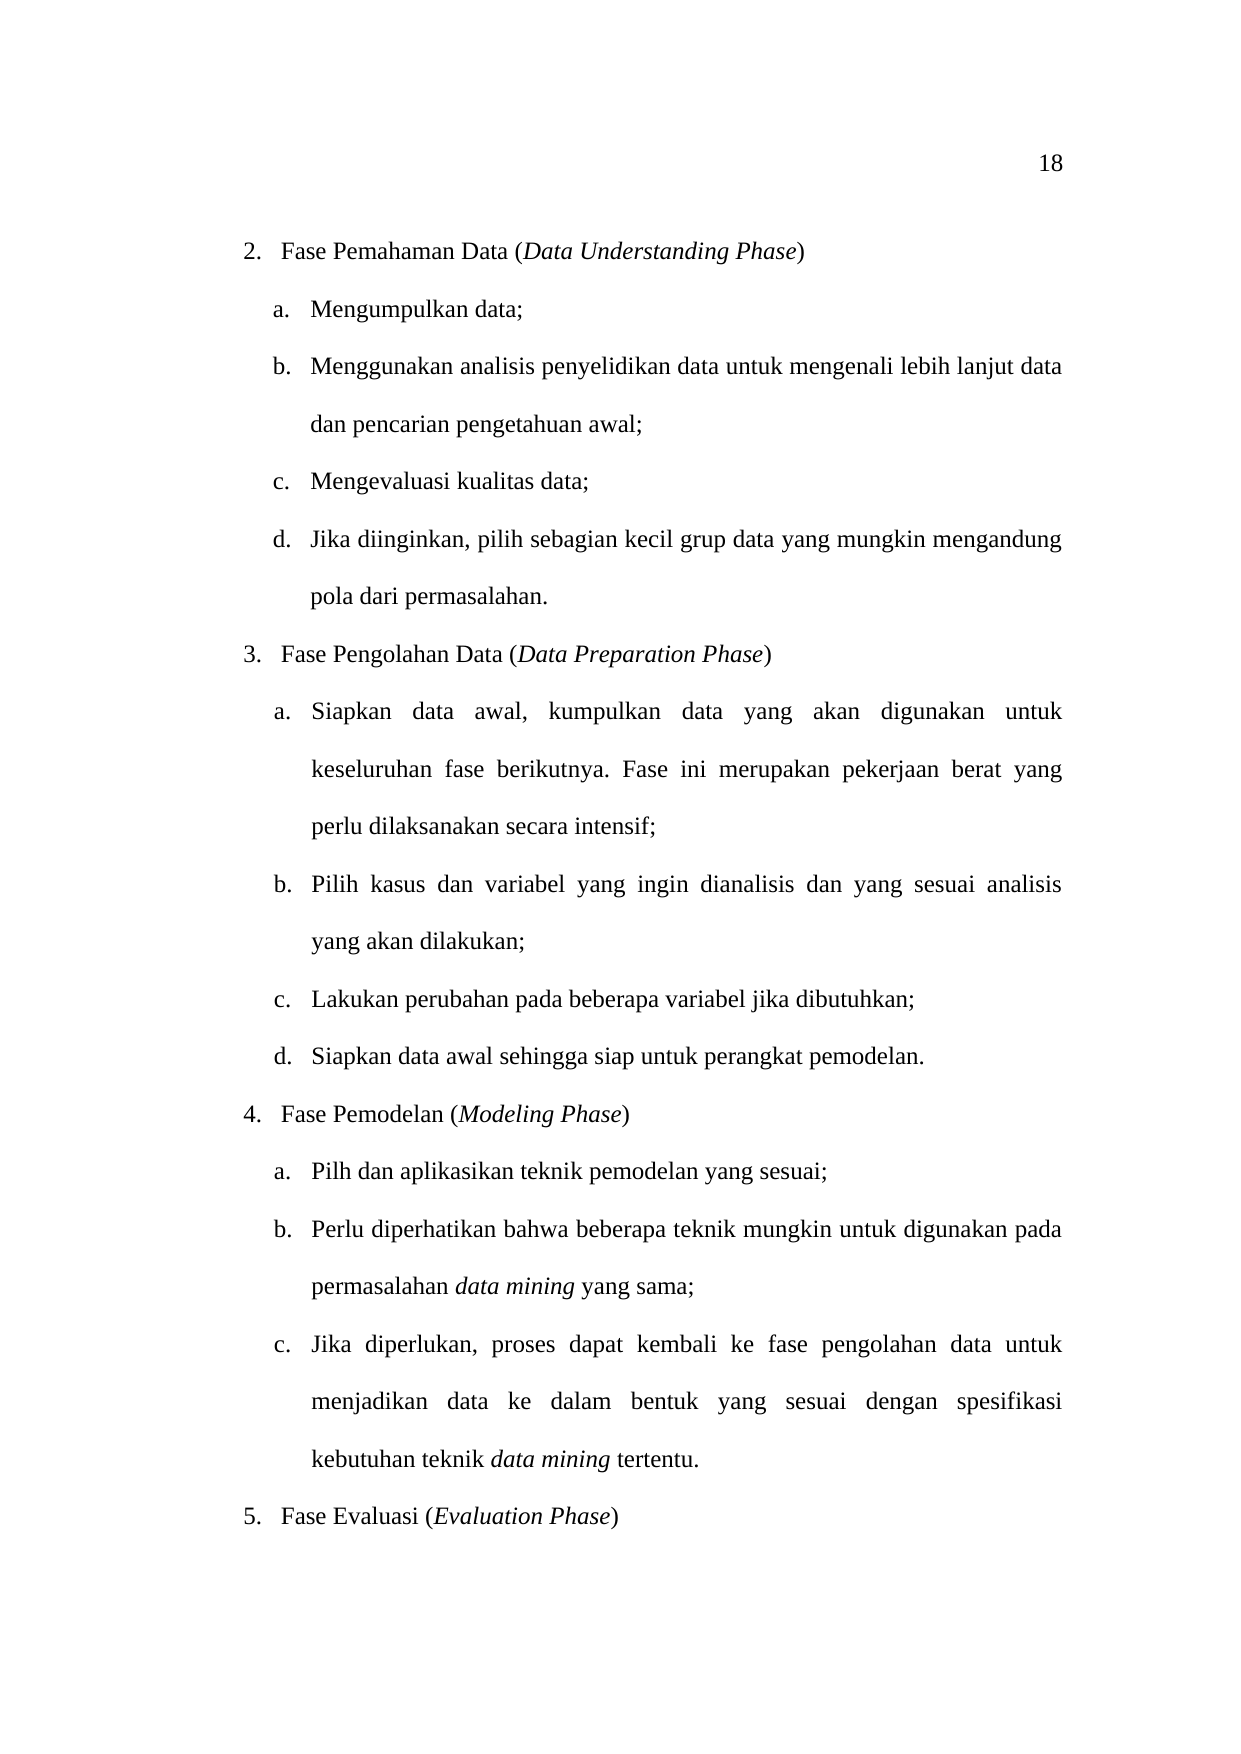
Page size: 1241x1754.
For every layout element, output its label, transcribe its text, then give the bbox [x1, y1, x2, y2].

list Perlu diperhatikan bahwa beberapa teknik mungkin untuk digunakan pada permasalahan data mining yang sama; [274, 1214, 1063, 1300]
list Siapkan data awal sehingga siap untuk perangkat pemodelan. [274, 1041, 1063, 1070]
list Lakukan perubahan pada beberapa variabel jika dibutuhkan; [274, 984, 1063, 1013]
list Siapkan data awal, kumpulkan data yang akan digunakan untuk keseluruhan fase berikutnya. Fase ini merupakan pekerjaan berat yang perlu dilaksanakan secara intensif; [274, 696, 1063, 840]
list Pilh dan aplikasikan teknik pemodelan yang sesuai; [274, 1156, 1063, 1185]
list Fase Pemodelan (Modeling Phase) [243, 1099, 1063, 1128]
list Fase Pengolahan Data (Data Preparation Phase) [243, 639, 1063, 668]
list Fase Evaluasi (Evaluation Phase) [243, 1501, 1063, 1530]
list Mengumpulkan data; [273, 294, 1063, 323]
list Mengevaluasi kualitas data; [273, 466, 1063, 495]
list Pilih kasus dan variabel yang ingin dianalisis dan yang sesuai analisis yang akan dilakukan; [274, 869, 1063, 955]
list Fase Pemahaman Data (Data Understanding Phase) [243, 236, 1063, 265]
list Jika diperlukan, proses dapat kembali ke fase pengolahan data untuk menjadikan data ke dalam bentuk yang sesuai dengan spesifikasi kebutuhan teknik data mining tertentu. [274, 1329, 1063, 1473]
list Jika diinginkan, pilih sebagian kecil grup data yang mungkin mengandung pola dari permasalahan. [273, 524, 1063, 610]
list Menggunakan analisis penyelidikan data untuk mengenali lebih lanjut data dan pencarian pengetahuan awal; [273, 351, 1063, 438]
